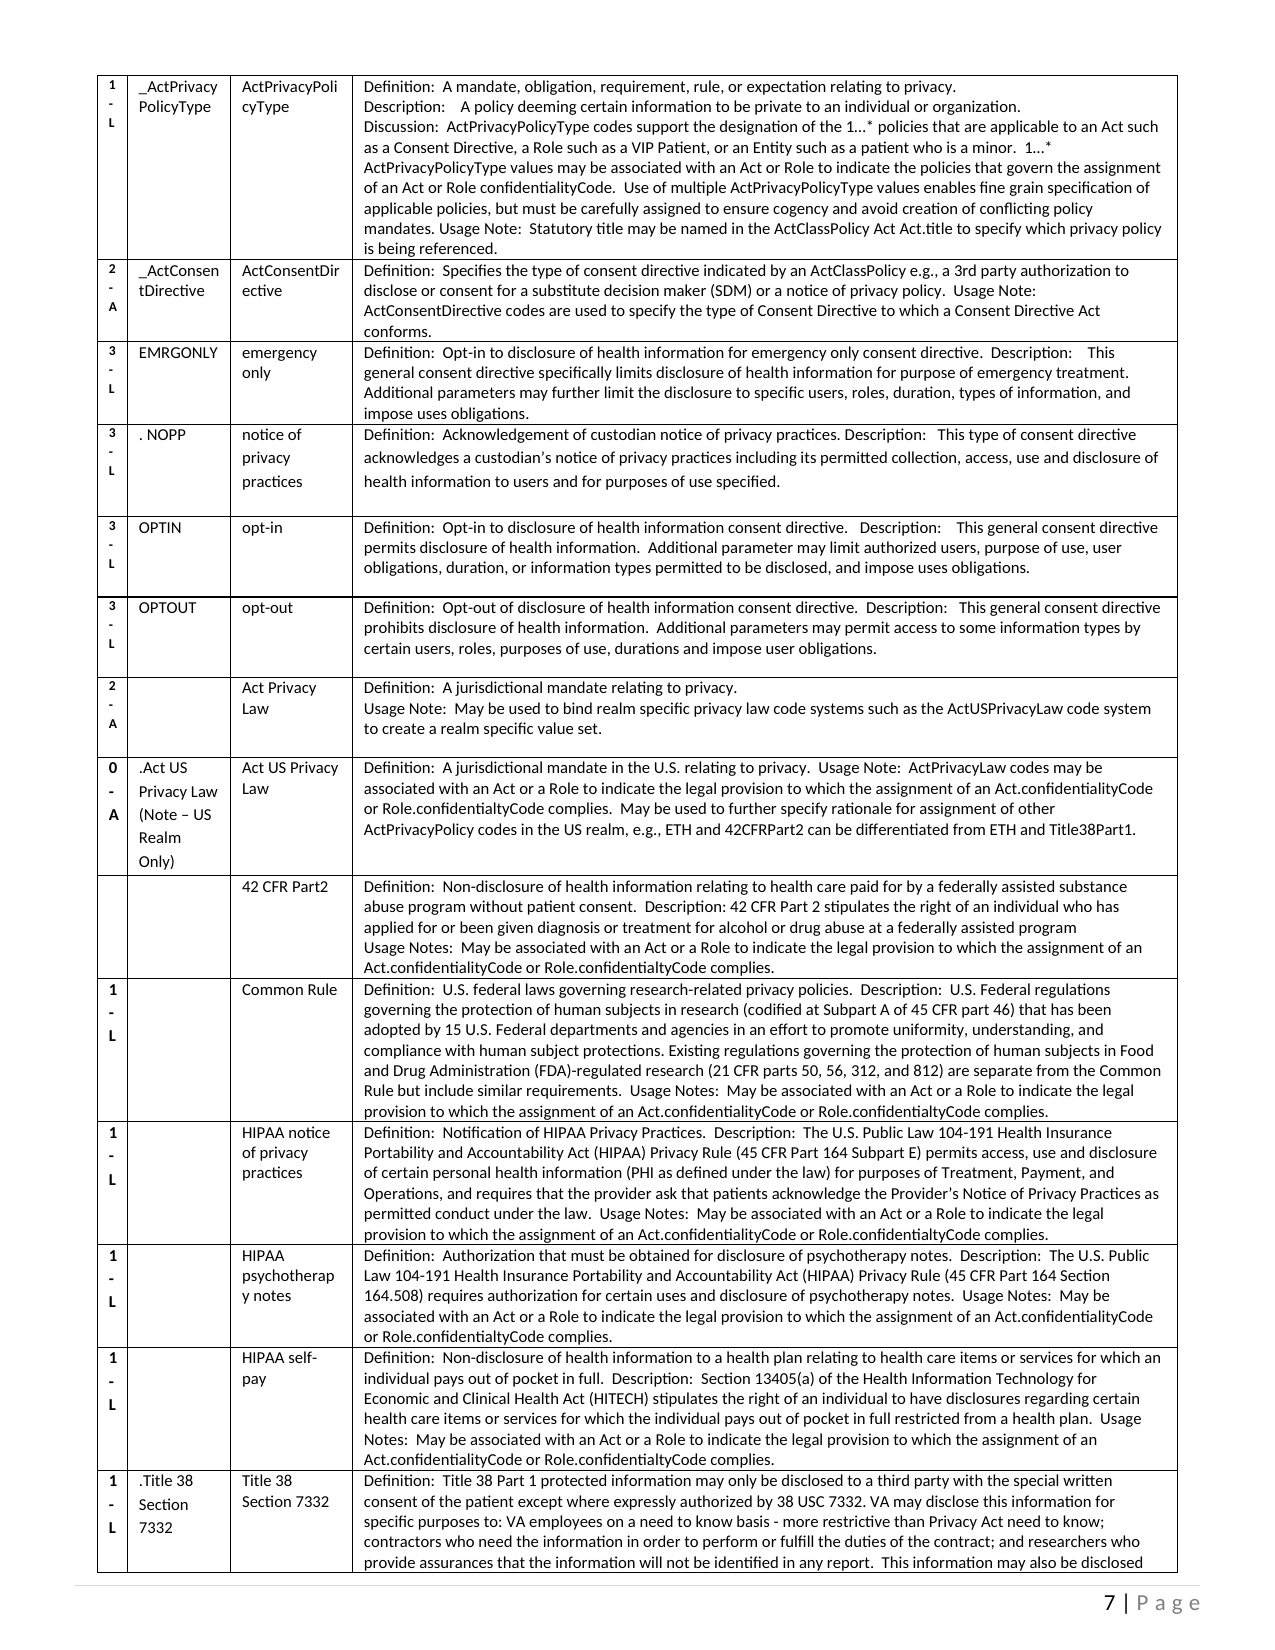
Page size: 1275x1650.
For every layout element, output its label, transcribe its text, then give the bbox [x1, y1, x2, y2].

table_cell [128, 876, 230, 978]
table_cell 3-L [98, 517, 127, 596]
table_cell . NOPP [128, 425, 230, 516]
table_cell 1-L [98, 1348, 127, 1469]
table_cell Definition: A mandate, obligation, requirement, rule, or expectation relating to privacy. Description: A policy deeming certain information to be private to an individual or organization. Discussion: ActPrivacyPolicyType codes support the designation of the 1…* policies that are applicable to an Act such as a Consent Directive, a Role such as a VIP Patient, or an Entity such as a patient who is a minor. 1…* ActPrivacyPolicyType values may be associated with an Act or Role to indicate the policies that govern the assignment of an Act or Role confidentialityCode. Use of multiple ActPrivacyPolicyType values enables fine grain specification of applicable policies, but must be carefully assigned to ensure cogency and avoid creation of conflicting policy mandates. Usage Note: Statutory title may be named in the ActClassPolicy Act Act.title to specify which privacy policy is being referenced. [353, 76, 1177, 259]
table_cell 1-L [98, 76, 127, 259]
table_cell [128, 1348, 230, 1469]
table_cell 1-L [98, 1245, 127, 1347]
table_cell opt-in [231, 517, 352, 596]
table_cell [128, 1122, 230, 1244]
table_cell EMRGONLY [128, 342, 230, 423]
table_cell 1-L [98, 1122, 127, 1244]
table_cell 3-L [98, 342, 127, 423]
table_cell [128, 678, 230, 757]
table_cell Act US Privacy Law [231, 758, 352, 875]
table_cell Definition: Specifies the type of consent directive indicated by an ActClassPolicy e.g., a 3rd party authorization to disclose or consent for a substitute decision maker (SDM) or a notice of privacy policy. Usage Note: ActConsentDirective codes are used to specify the type of Consent Directive to which a Consent Directive Act conforms. [353, 260, 1177, 341]
table_cell _ActPrivacyPolicyType [128, 76, 230, 259]
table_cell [128, 1471, 230, 1572]
table_cell notice of privacy practices [231, 425, 352, 516]
table_cell 1-L [98, 979, 127, 1121]
table_cell Definition: Non-disclosure of health information to a health plan relating to health care items or services for which an individual pays out of pocket in full. Description: Section 13405(a) of the Health Information Technology for Economic and Clinical Health Act (HITECH) stipulates the right of an individual to have disclosures regarding certain health care items or services for which the individual pays out of pocket in full restricted from a health plan. Usage Notes: May be associated with an Act or a Role to indicate the legal provision to which the assignment of an Act.confidentialityCode or Role.confidentialtyCode complies. [353, 1348, 1177, 1469]
table_cell HIPAA psychotherapy notes [231, 1245, 352, 1347]
table_cell HIPAA notice of privacy practices [231, 1122, 352, 1244]
table_cell 2-A [98, 260, 127, 341]
table_cell 42 CFR Part2 [231, 876, 352, 978]
table_cell emergency only [231, 342, 352, 423]
table_cell 0-A [98, 758, 127, 875]
table_cell Definition: Authorization that must be obtained for disclosure of psychotherapy notes. Description: The U.S. Public Law 104-191 Health Insurance Portability and Accountability Act (HIPAA) Privacy Rule (45 CFR Part 164 Section 164.508) requires authorization for certain uses and disclosure of psychotherapy notes. Usage Notes: May be associated with an Act or a Role to indicate the legal provision to which the assignment of an Act.confidentialityCode or Role.confidentialtyCode complies. [353, 1245, 1177, 1347]
table_cell 1-L [98, 1471, 127, 1572]
table_cell Definition: U.S. federal laws governing research-related privacy policies. Description: U.S. Federal regulations governing the protection of human subjects in research (codified at Subpart A of 45 CFR part 46) that has been adopted by 15 U.S. Federal departments and agencies in an effort to promote uniformity, understanding, and compliance with human subject protections. Existing regulations governing the protection of human subjects in Food and Drug Administration (FDA)-regulated research (21 CFR parts 50, 56, 312, and 812) are separate from the Common Rule but include similar requirements. Usage Notes: May be associated with an Act or a Role to indicate the legal provision to which the assignment of an Act.confidentialityCode or Role.confidentialtyCode complies. [353, 979, 1177, 1121]
table_cell ActConsentDirective [231, 260, 352, 341]
table_cell Definition: Notification of HIPAA Privacy Practices. Description: The U.S. Public Law 104-191 Health Insurance Portability and Accountability Act (HIPAA) Privacy Rule (45 CFR Part 164 Subpart E) permits access, use and disclosure of certain personal health information (PHI as defined under the law) for purposes of Treatment, Payment, and Operations, and requires that the provider ask that patients acknowledge the Provider’s Notice of Privacy Practices as permitted conduct under the law. Usage Notes: May be associated with an Act or a Role to indicate the legal provision to which the assignment of an Act.confidentialityCode or Role.confidentialtyCode complies. [353, 1122, 1177, 1244]
table_cell 2-A [98, 678, 127, 757]
table_cell 3-L [98, 425, 127, 516]
table_cell _ActConsentDirective [128, 260, 230, 341]
table_cell [128, 979, 230, 1121]
table_cell [128, 1245, 230, 1347]
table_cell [231, 1471, 352, 1572]
table_cell .Act US Privacy Law (Note – US Realm Only) [128, 758, 230, 875]
table_cell Common Rule [231, 979, 352, 1121]
table_cell opt-out [231, 598, 352, 677]
table_cell OPTIN [128, 517, 230, 596]
table_cell 3-L [98, 598, 127, 677]
table_cell Definition: Opt-in to disclosure of health information consent directive. Description: This general consent directive permits disclosure of health information. Additional parameter may limit authorized users, purpose of use, user obligations, duration, or information types permitted to be disclosed, and impose uses obligations. [353, 517, 1177, 596]
table_cell HIPAA self-pay [231, 1348, 352, 1469]
table_cell Definition: Acknowledgement of custodian notice of privacy practices. Description: This type of consent directive acknowledges a custodian’s notice of privacy practices including its permitted collection, access, use and disclosure of health information to users and for purposes of use specified. [353, 425, 1177, 516]
table_cell ActPrivacyPolicyType [231, 76, 352, 259]
table_cell [98, 876, 127, 978]
table_cell Definition: Non-disclosure of health information relating to health care paid for by a federally assisted substance abuse program without patient consent. Description: 42 CFR Part 2 stipulates the right of an individual who has applied for or been given diagnosis or treatment for alcohol or drug abuse at a federally assisted program Usage Notes: May be associated with an Act or a Role to indicate the legal provision to which the assignment of an Act.confidentialityCode or Role.confidentialtyCode complies. [353, 876, 1177, 978]
table_cell Definition: Opt-out of disclosure of health information consent directive. Description: This general consent directive prohibits disclosure of health information. Additional parameters may permit access to some information types by certain users, roles, purposes of use, durations and impose user obligations. [353, 598, 1177, 677]
table_cell Definition: A jurisdictional mandate in the U.S. relating to privacy. Usage Note: ActPrivacyLaw codes may be associated with an Act or a Role to indicate the legal provision to which the assignment of an Act.confidentialityCode or Role.confidentialtyCode complies. May be used to further specify rationale for assignment of other ActPrivacyPolicy codes in the US realm, e.g., ETH and 42CFRPart2 can be differentiated from ETH and Title38Part1. [353, 758, 1177, 875]
table_cell Definition: Opt-in to disclosure of health information for emergency only consent directive. Description: This general consent directive specifically limits disclosure of health information for purpose of emergency treatment. Additional parameters may further limit the disclosure to specific users, roles, duration, types of information, and impose uses obligations. [353, 342, 1177, 423]
table_cell Definition: A jurisdictional mandate relating to privacy. Usage Note: May be used to bind realm specific privacy law code systems such as the ActUSPrivacyLaw code system to create a realm specific value set. [353, 678, 1177, 757]
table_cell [353, 1471, 1177, 1572]
table_cell OPTOUT [128, 598, 230, 677]
table_cell Act Privacy Law [231, 678, 352, 757]
